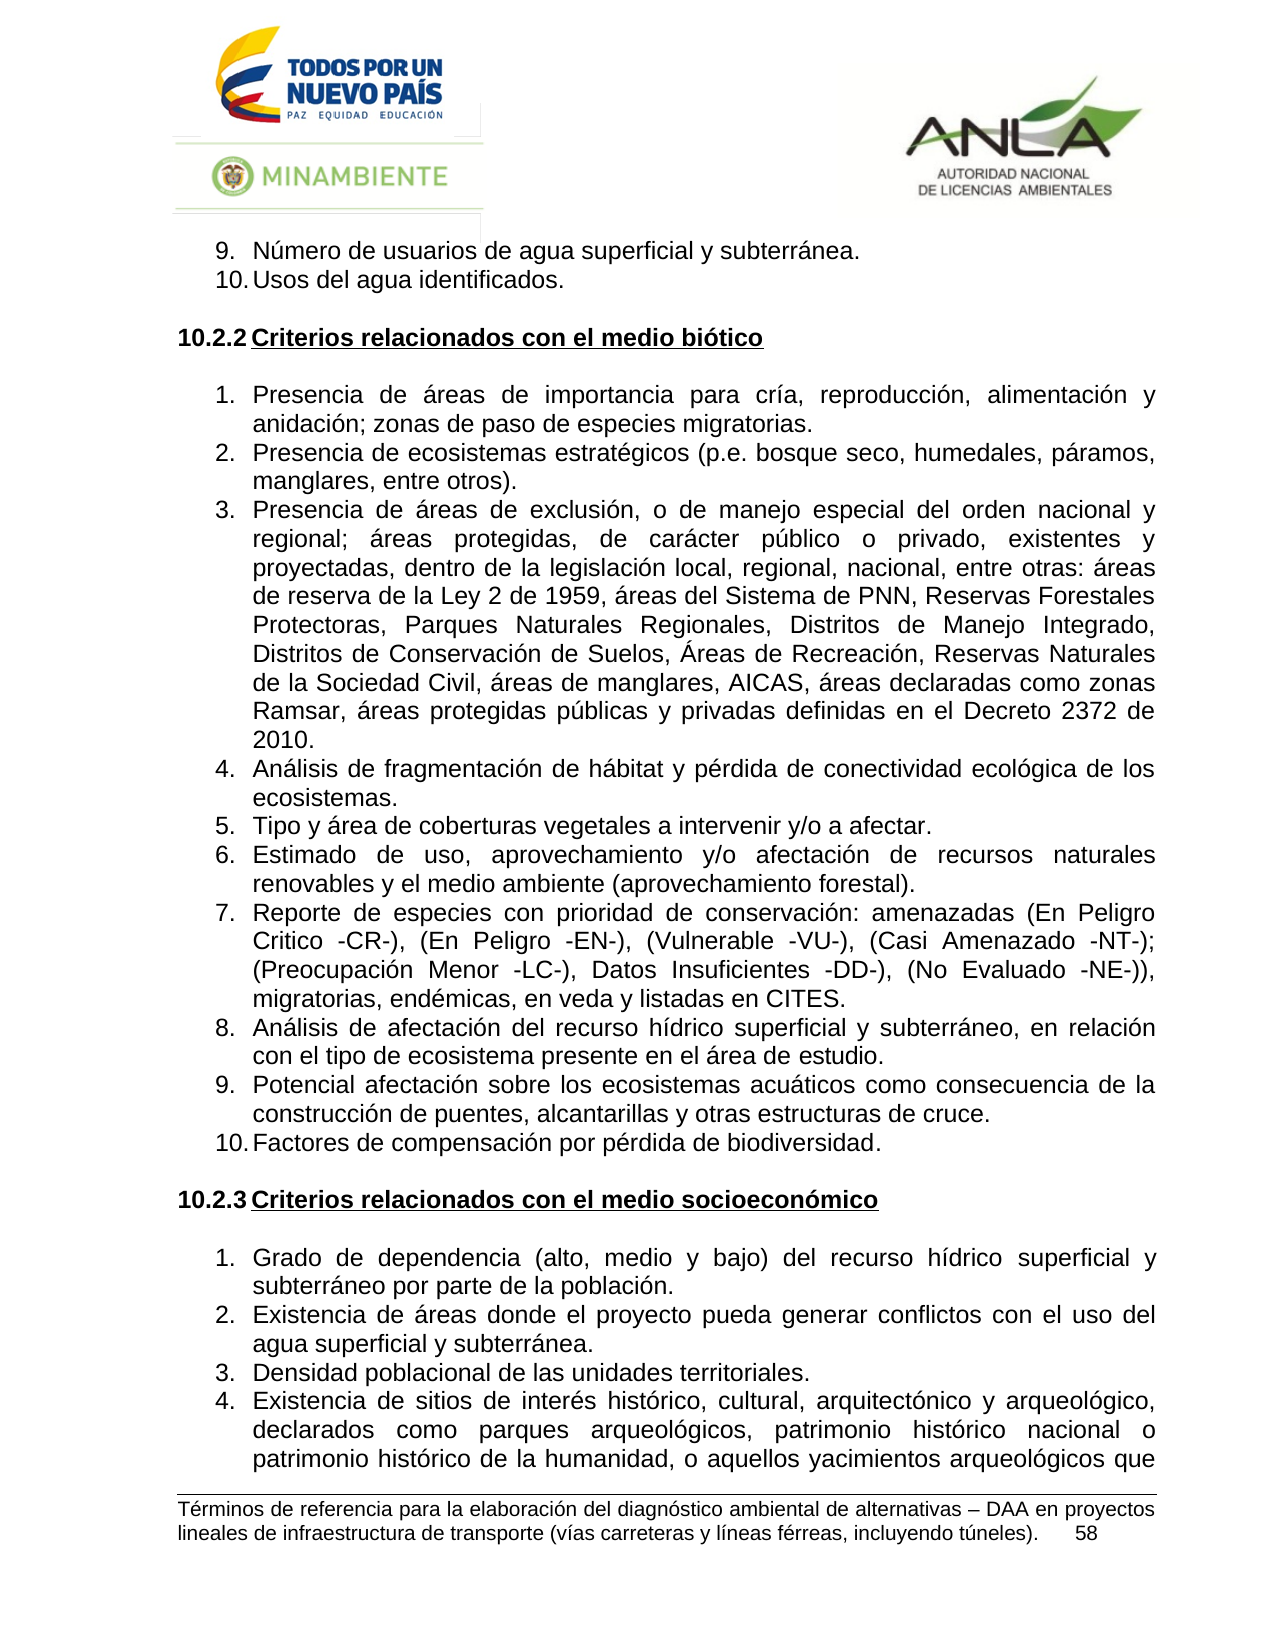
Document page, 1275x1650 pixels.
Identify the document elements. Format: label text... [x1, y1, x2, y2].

list Tipo y área de coberturas vegetales a intervenir y/o a afectar. [215, 811, 1157, 840]
subtitle Criterios relacionados con el medio socioeconómico [177, 1185, 1157, 1214]
list Presencia de áreas de exclusión, o de manejo especial del orden nacional y regional; áreas protegidas, de carácter público o privado, existentes y proyectadas, dentro de la legislación local, regional, nacional, entre otras: áreas de reserva de la Ley 2 de 1959, áreas del Sistema de PNN, Reservas Forestales Protectoras, Parques Naturales Regionales, Distritos de Manejo Integrado, Distritos de Conservación de Suelos, Áreas de Recreación, Reservas Naturales de la Sociedad Civil, áreas de manglares, AICAS, áreas declaradas como zonas Ramsar, áreas protegidas públicas y privadas definidas en el Decreto 2372 de 2010. [215, 495, 1157, 754]
list Potencial afectación sobre los ecosistemas acuáticos como consecuencia de la construcción de puentes, alcantarillas y otras estructuras de cruce. [215, 1070, 1157, 1127]
list Estimado de uso, aprovechamiento y/o afectación de recursos naturales renovables y el medio ambiente (aprovechamiento forestal). [215, 840, 1157, 897]
list Grado de dependencia (alto, medio y bajo) del recurso hídrico superficial y subterráneo por parte de la población. [215, 1242, 1157, 1300]
list Reporte de especies con prioridad de conservación: amenazadas (En Peligro Critico -CR-), (En Peligro -EN-), (Vulnerable -VU-), (Casi Amenazado -NT-); (Preocupación Menor -LC-), Datos Insuficientes -DD-), (No Evaluado -NE-)), migratorias, endémicas, en veda y listadas en CITES. [215, 897, 1157, 1012]
list Densidad poblacional de las unidades territoriales. [215, 1357, 1157, 1386]
list Presencia de áreas de importancia para cría, reproducción, alimentación y anidación; zonas de paso de especies migratorias. [215, 380, 1157, 437]
list Presencia de ecosistemas estratégicos (p.e. bosque seco, humedales, páramos, manglares, entre otros). [215, 437, 1157, 495]
list Usos del agua identificados. [215, 265, 1157, 294]
list Existencia de áreas donde el proyecto pueda generar conflictos con el uso del agua superficial y subterránea. [215, 1300, 1157, 1357]
list Número de usuarios de agua superficial y subterránea. [215, 236, 1157, 265]
list Factores de compensación por pérdida de biodiversidad. [215, 1127, 1157, 1156]
subtitle Criterios relacionados con el medio biótico [177, 322, 1157, 351]
list Análisis de afectación del recurso hídrico superficial y subterráneo, en relación con el tipo de ecosistema presente en el área de estudio. [215, 1012, 1157, 1070]
list Análisis de fragmentación de hábitat y pérdida de conectividad ecológica de los ecosistemas. [215, 754, 1157, 811]
picture [837, 63, 1200, 218]
picture [172, 16, 487, 243]
